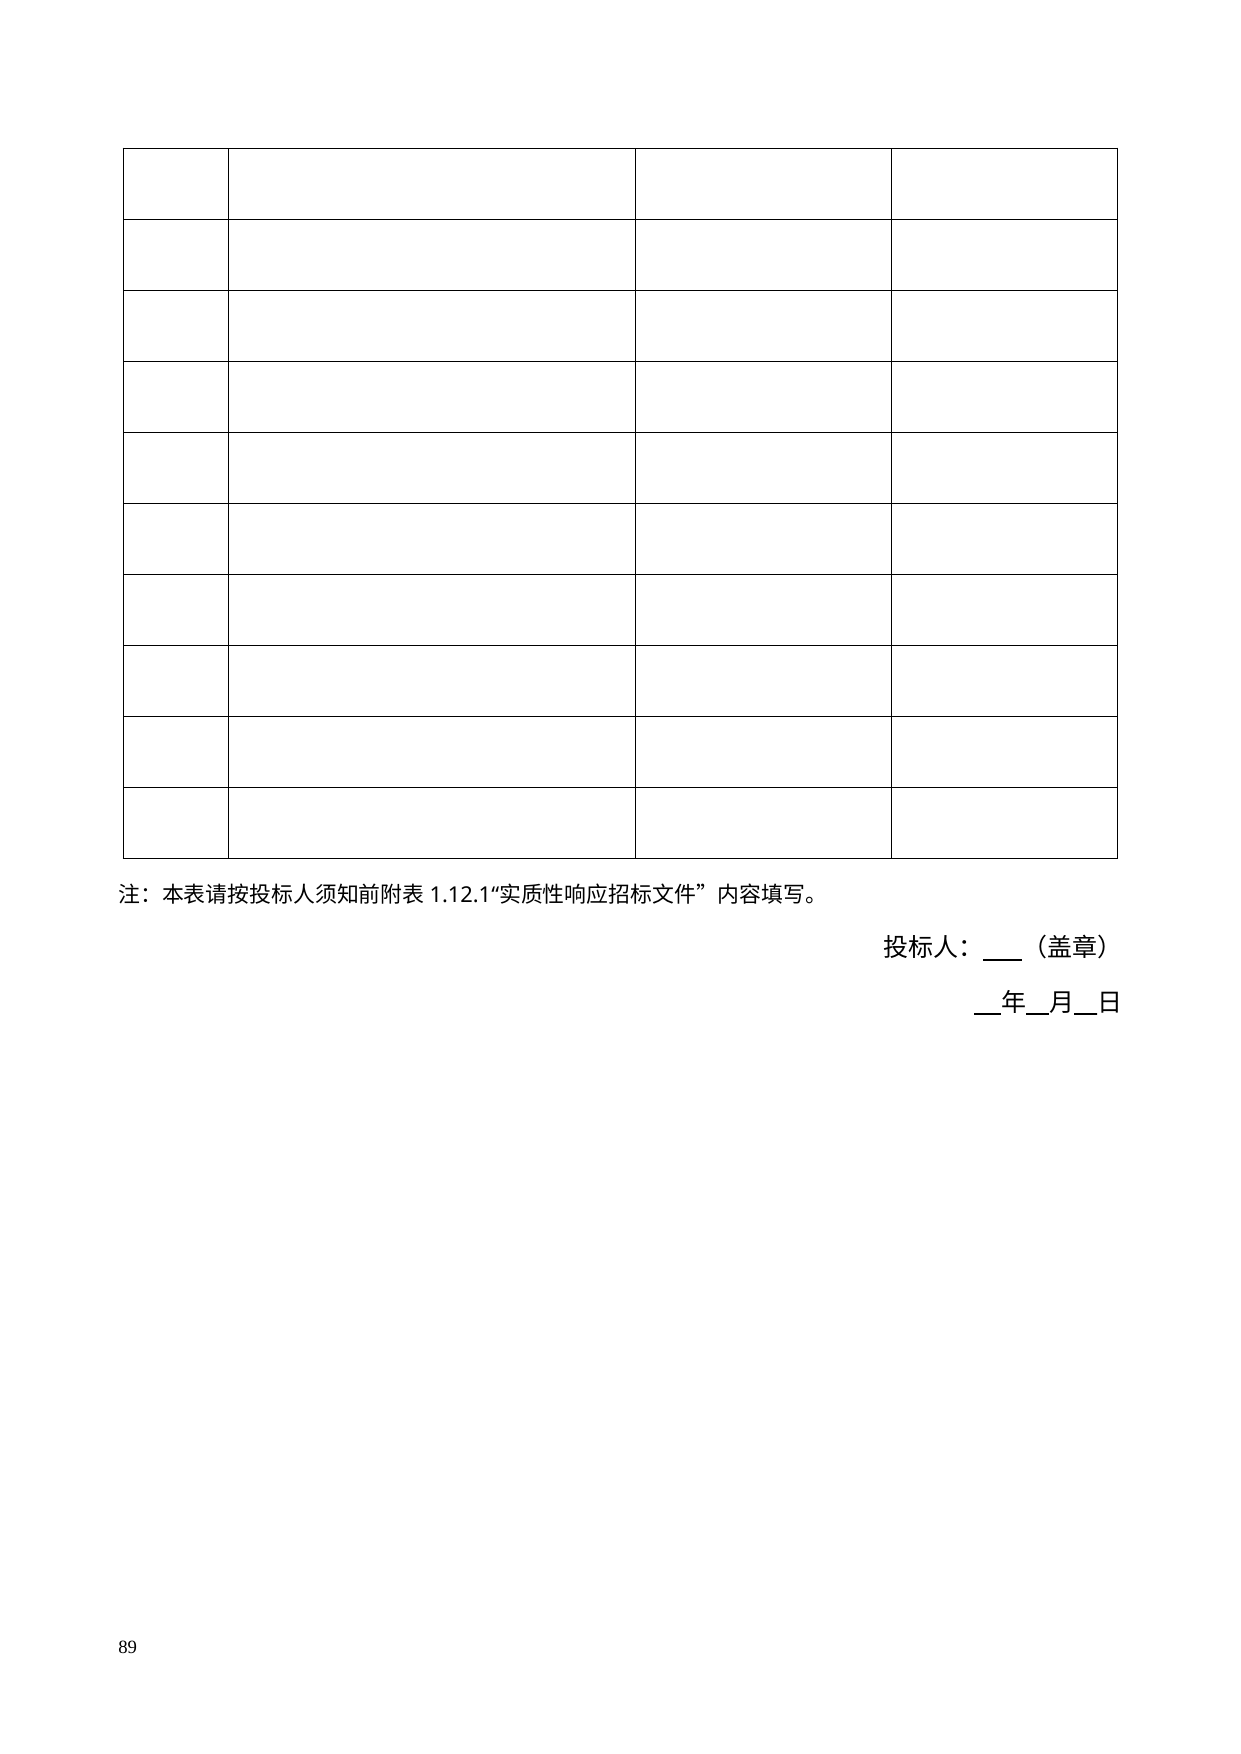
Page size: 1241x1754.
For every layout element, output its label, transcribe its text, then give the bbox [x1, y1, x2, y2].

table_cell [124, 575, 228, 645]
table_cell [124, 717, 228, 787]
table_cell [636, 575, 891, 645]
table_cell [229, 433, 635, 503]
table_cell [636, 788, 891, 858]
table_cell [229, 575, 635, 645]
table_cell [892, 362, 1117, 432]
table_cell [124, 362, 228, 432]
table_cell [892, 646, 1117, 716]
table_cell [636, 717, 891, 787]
text 投标人： （盖章） [118, 913, 1122, 968]
text 年 月 日 [118, 968, 1122, 1022]
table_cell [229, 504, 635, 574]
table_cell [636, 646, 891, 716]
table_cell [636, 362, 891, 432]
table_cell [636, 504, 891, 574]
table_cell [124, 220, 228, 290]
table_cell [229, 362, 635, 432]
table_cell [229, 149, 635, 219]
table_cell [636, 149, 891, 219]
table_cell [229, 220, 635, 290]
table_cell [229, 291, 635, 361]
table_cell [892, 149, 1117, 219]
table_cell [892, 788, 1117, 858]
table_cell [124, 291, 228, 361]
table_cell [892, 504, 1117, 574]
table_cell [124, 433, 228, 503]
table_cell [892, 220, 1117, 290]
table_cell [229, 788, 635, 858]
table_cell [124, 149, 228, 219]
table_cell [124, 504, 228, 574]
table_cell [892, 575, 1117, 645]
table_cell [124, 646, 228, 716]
text 注：本表请按投标人须知前附表 1.12.1“实质性响应招标文件”内容填写。 [118, 859, 1122, 913]
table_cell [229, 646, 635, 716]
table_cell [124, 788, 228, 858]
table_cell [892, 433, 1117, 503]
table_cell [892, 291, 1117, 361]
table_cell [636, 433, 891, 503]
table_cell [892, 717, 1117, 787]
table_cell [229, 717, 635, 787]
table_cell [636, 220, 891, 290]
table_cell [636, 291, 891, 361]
